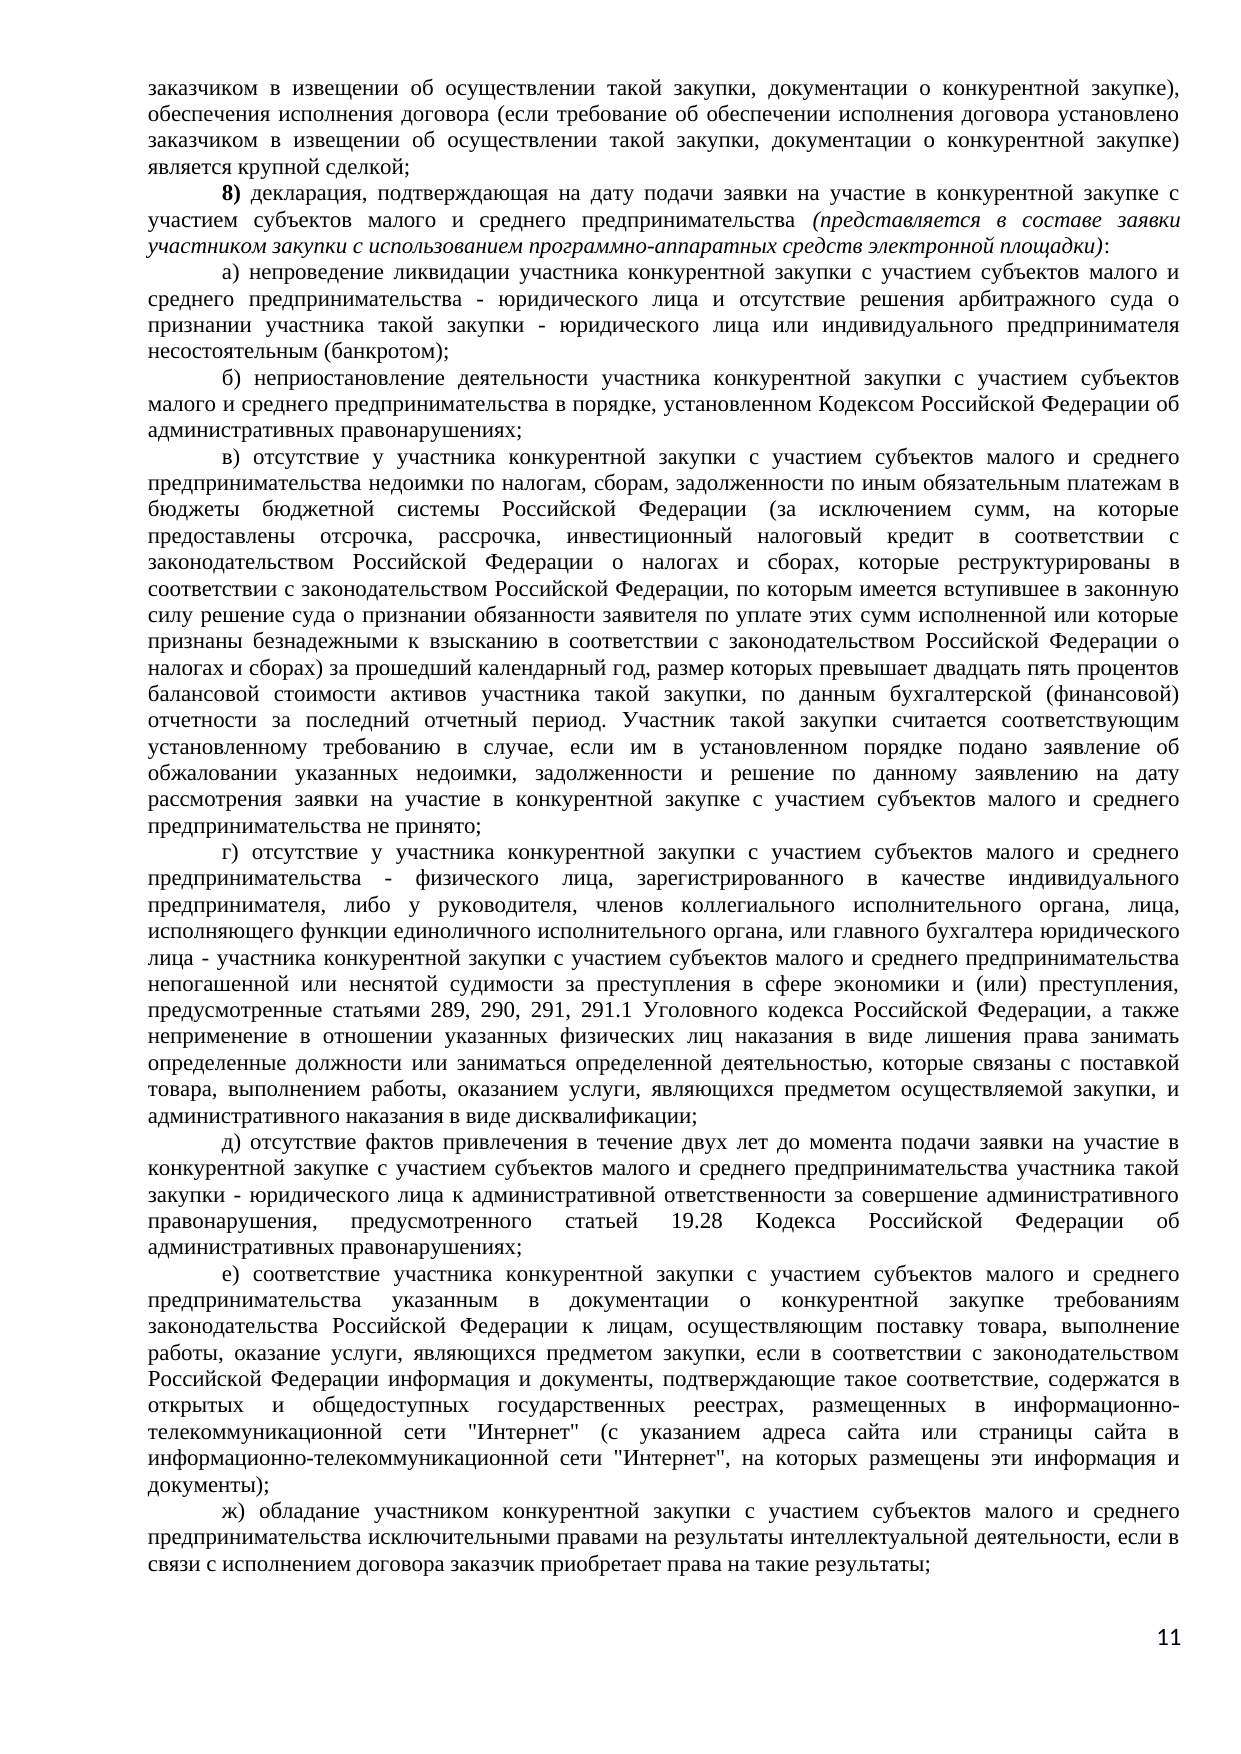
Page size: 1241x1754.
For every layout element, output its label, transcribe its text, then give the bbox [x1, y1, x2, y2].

text е) соответствие участника конкурентной закупки с участием субъектов малого и среднего предпринимательства указанным в документации о конкурентной закупке требованиям законодательства Российской Федерации к лицам, осуществляющим поставку товара, выполнение работы, оказание услуги, являющихся предметом закупки, если в соответствии с законодательством Российской Федерации информация и документы, подтверждающие такое соответствие, содержатся в открытых и общедоступных государственных реестрах, размещенных в информационно-телекоммуникационной сети "Интернет" (с указанием адреса сайта или страницы сайта в информационно-телекоммуникационной сети "Интернет", на которых размещены эти информация и документы); [148, 1260, 1181, 1497]
text а) непроведение ликвидации участника конкурентной закупки с участием субъектов малого и среднего предпринимательства - юридического лица и отсутствие решения арбитражного суда о признании участника такой закупки - юридического лица или индивидуального предпринимателя несостоятельным (банкротом); [148, 258, 1181, 364]
text в) отсутствие у участника конкурентной закупки с участием субъектов малого и среднего предпринимательства недоимки по налогам, сборам, задолженности по иным обязательным платежам в бюджеты бюджетной системы Российской Федерации (за исключением сумм, на которые предоставлены отсрочка, рассрочка, инвестиционный налоговый кредит в соответствии с законодательством Российской Федерации о налогах и сборах, которые реструктурированы в соответствии с законодательством Российской Федерации, по которым имеется вступившее в законную силу решение суда о признании обязанности заявителя по уплате этих сумм исполненной или которые признаны безнадежными к взысканию в соответствии с законодательством Российской Федерации о налогах и сборах) за прошедший календарный год, размер которых превышает двадцать пять процентов балансовой стоимости активов участника такой закупки, по данным бухгалтерской (финансовой) отчетности за последний отчетный период. Участник такой закупки считается соответствующим установленному требованию в случае, если им в установленном порядке подано заявление об обжаловании указанных недоимки, задолженности и решение по данному заявлению на дату рассмотрения заявки на участие в конкурентной закупке с участием субъектов малого и среднего предпринимательства не принято; [148, 443, 1181, 838]
text ж) обладание участником конкурентной закупки с участием субъектов малого и среднего предпринимательства исключительными правами на результаты интеллектуальной деятельности, если в связи с исполнением договора заказчик приобретает права на такие результаты; [148, 1497, 1181, 1576]
text б) неприостановление деятельности участника конкурентной закупки с участием субъектов малого и среднего предпринимательства в порядке, установленном Кодексом Российской Федерации об административных правонарушениях; [148, 364, 1181, 443]
text г) отсутствие у участника конкурентной закупки с участием субъектов малого и среднего предпринимательства - физического лица, зарегистрированного в качестве индивидуального предпринимателя, либо у руководителя, членов коллегиального исполнительного органа, лица, исполняющего функции единоличного исполнительного органа, или главного бухгалтера юридического лица - участника конкурентной закупки с участием субъектов малого и среднего предпринимательства непогашенной или неснятой судимости за преступления в сфере экономики и (или) преступления, предусмотренные статьями 289, 290, 291, 291.1 Уголовного кодекса Российской Федерации, а также неприменение в отношении указанных физических лиц наказания в виде лишения права занимать определенные должности или заниматься определенной деятельностью, которые связаны с поставкой товара, выполнением работы, оказанием услуги, являющихся предметом осуществляемой закупки, и административного наказания в виде дисквалификации; [148, 838, 1181, 1128]
text 8) декларация, подтверждающая на дату подачи заявки на участие в конкурентной закупке с участием субъектов малого и среднего предпринимательства (представляется в составе заявки участником закупки с использованием программно-аппаратных средств электронной площадки): [148, 179, 1181, 258]
text д) отсутствие фактов привлечения в течение двух лет до момента подачи заявки на участие в конкурентной закупке с участием субъектов малого и среднего предпринимательства участника такой закупки - юридического лица к административной ответственности за совершение административного правонарушения, предусмотренного статьей 19.28 Кодекса Российской Федерации об административных правонарушениях; [148, 1128, 1181, 1260]
